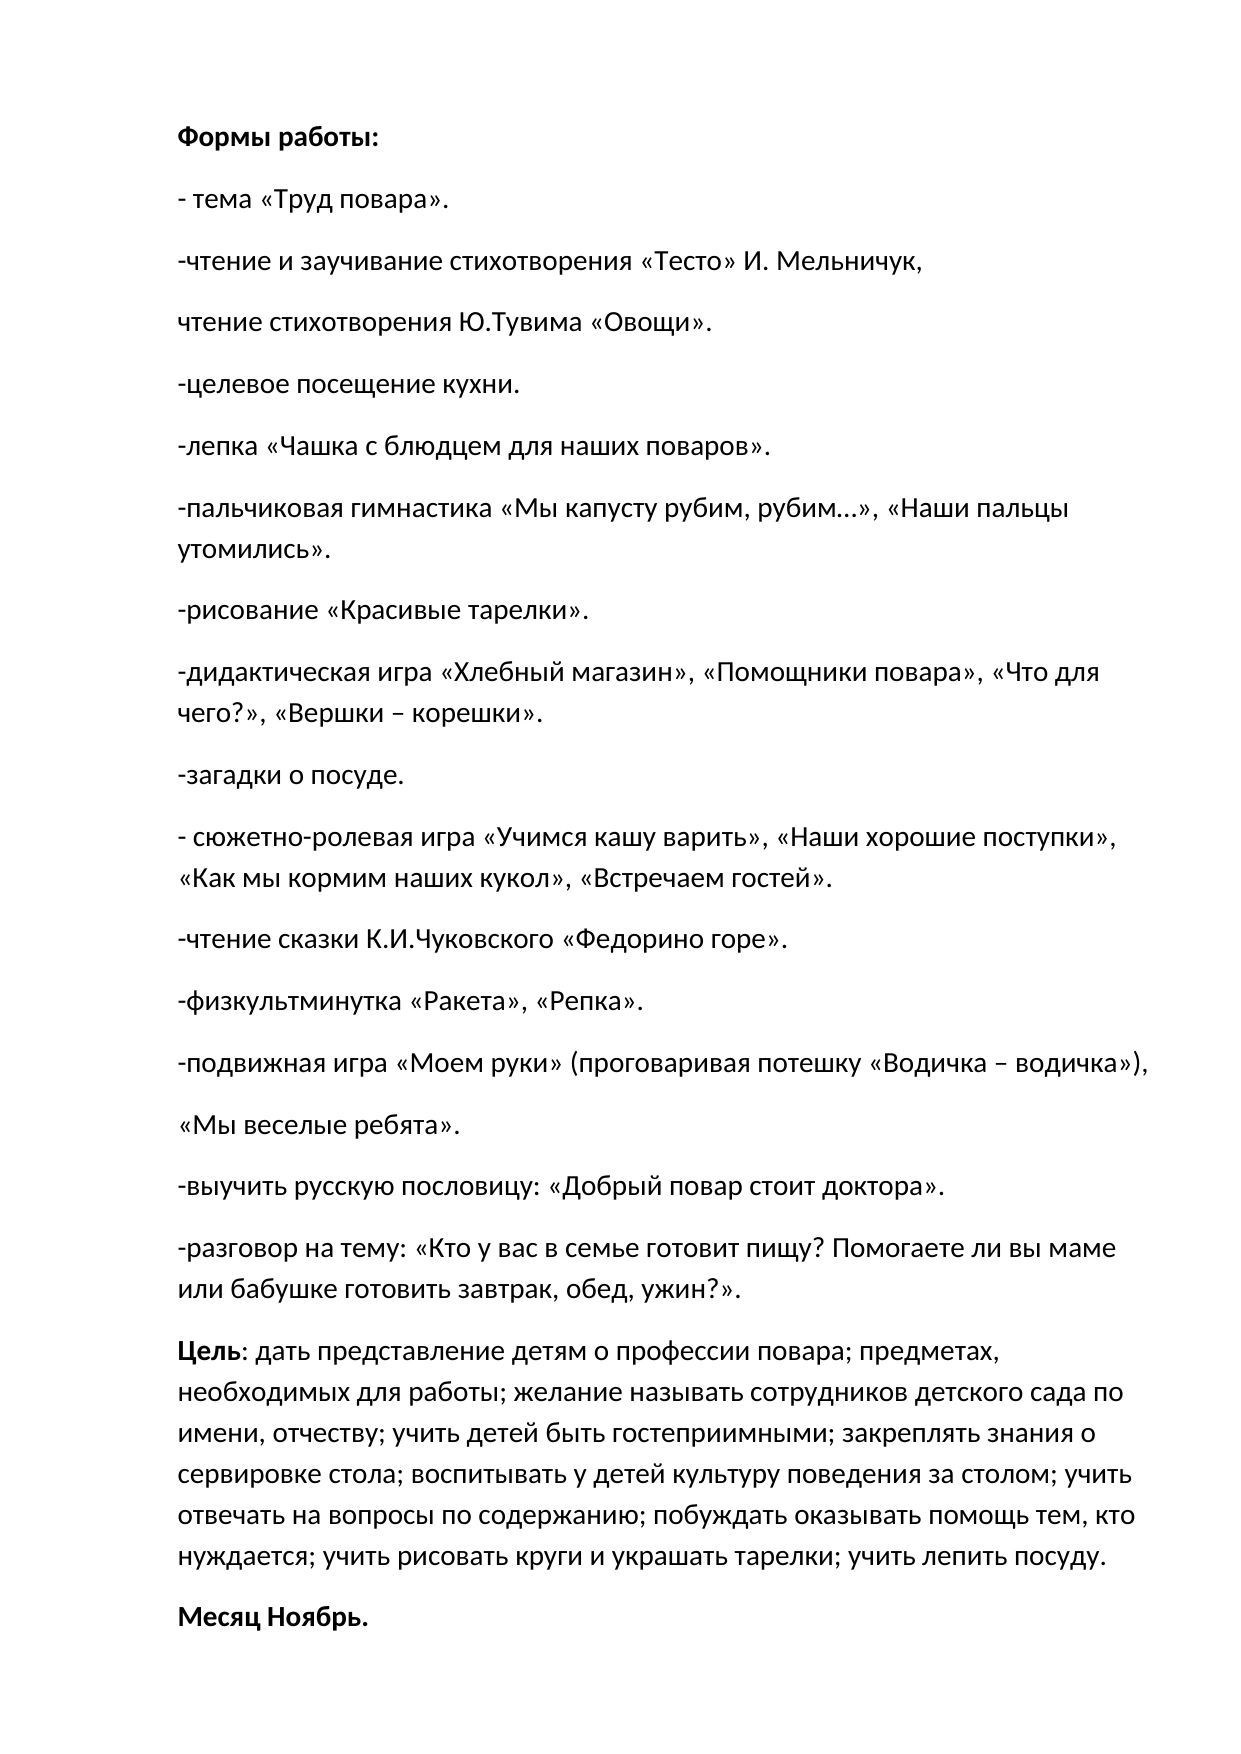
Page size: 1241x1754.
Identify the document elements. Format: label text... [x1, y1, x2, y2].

text -целевое посещение кухни. [177, 365, 1152, 401]
text -рисование «Красивые тарелки». [177, 591, 1152, 627]
text -пальчиковая гимнастика «Мы капусту рубим, рубим…», «Наши пальцы утомились». [177, 489, 1152, 565]
text - сюжетно-ролевая игра «Учимся кашу варить», «Наши хорошие поступки», «Как мы кормим наших кукол», «Встречаем гостей». [177, 818, 1152, 894]
text -разговор на тему: «Кто у вас в семье готовит пищу? Помогаете ли вы маме или бабушке готовить завтрак, обед, ужин?». [177, 1229, 1152, 1306]
text -подвижная игра «Моем руки» (проговаривая потешку «Водичка – водичка»), [177, 1044, 1152, 1079]
text «Мы веселые ребята». [177, 1106, 1152, 1141]
text -чтение сказки К.И.Чуковского «Федорино горе». [177, 920, 1152, 956]
text -лепка «Чашка с блюдцем для наших поваров». [177, 427, 1152, 463]
text Формы работы: [177, 118, 1152, 154]
text -загадки о посуде. [177, 756, 1152, 792]
text Цель: дать представление детям о профессии повара; предметах, необходимых для работы; желание называть сотрудников детского сада по имени, отчеству; учить детей быть гостеприимными; закреплять знания о сервировке стола; воспитывать у детей культуру поведения за столом; учить отвечать на вопросы по содержанию; побуждать оказывать помощь тем, кто нуждается; учить рисовать круги и украшать тарелки; учить лепить посуду. [177, 1332, 1152, 1572]
text Месяц Ноябрь. [177, 1598, 1152, 1634]
text чтение стихотворения Ю.Тувима «Овощи». [177, 303, 1152, 339]
text -выучить русскую пословицу: «Добрый повар стоит доктора». [177, 1167, 1152, 1203]
text -дидактическая игра «Хлебный магазин», «Помощники повара», «Что для чего?», «Вершки – корешки». [177, 653, 1152, 730]
text - тема «Труд повара». [177, 180, 1152, 216]
text -чтение и заучивание стихотворения «Тесто» И. Мельничук, [177, 242, 1152, 277]
text -физкультминутка «Ракета», «Репка». [177, 982, 1152, 1018]
